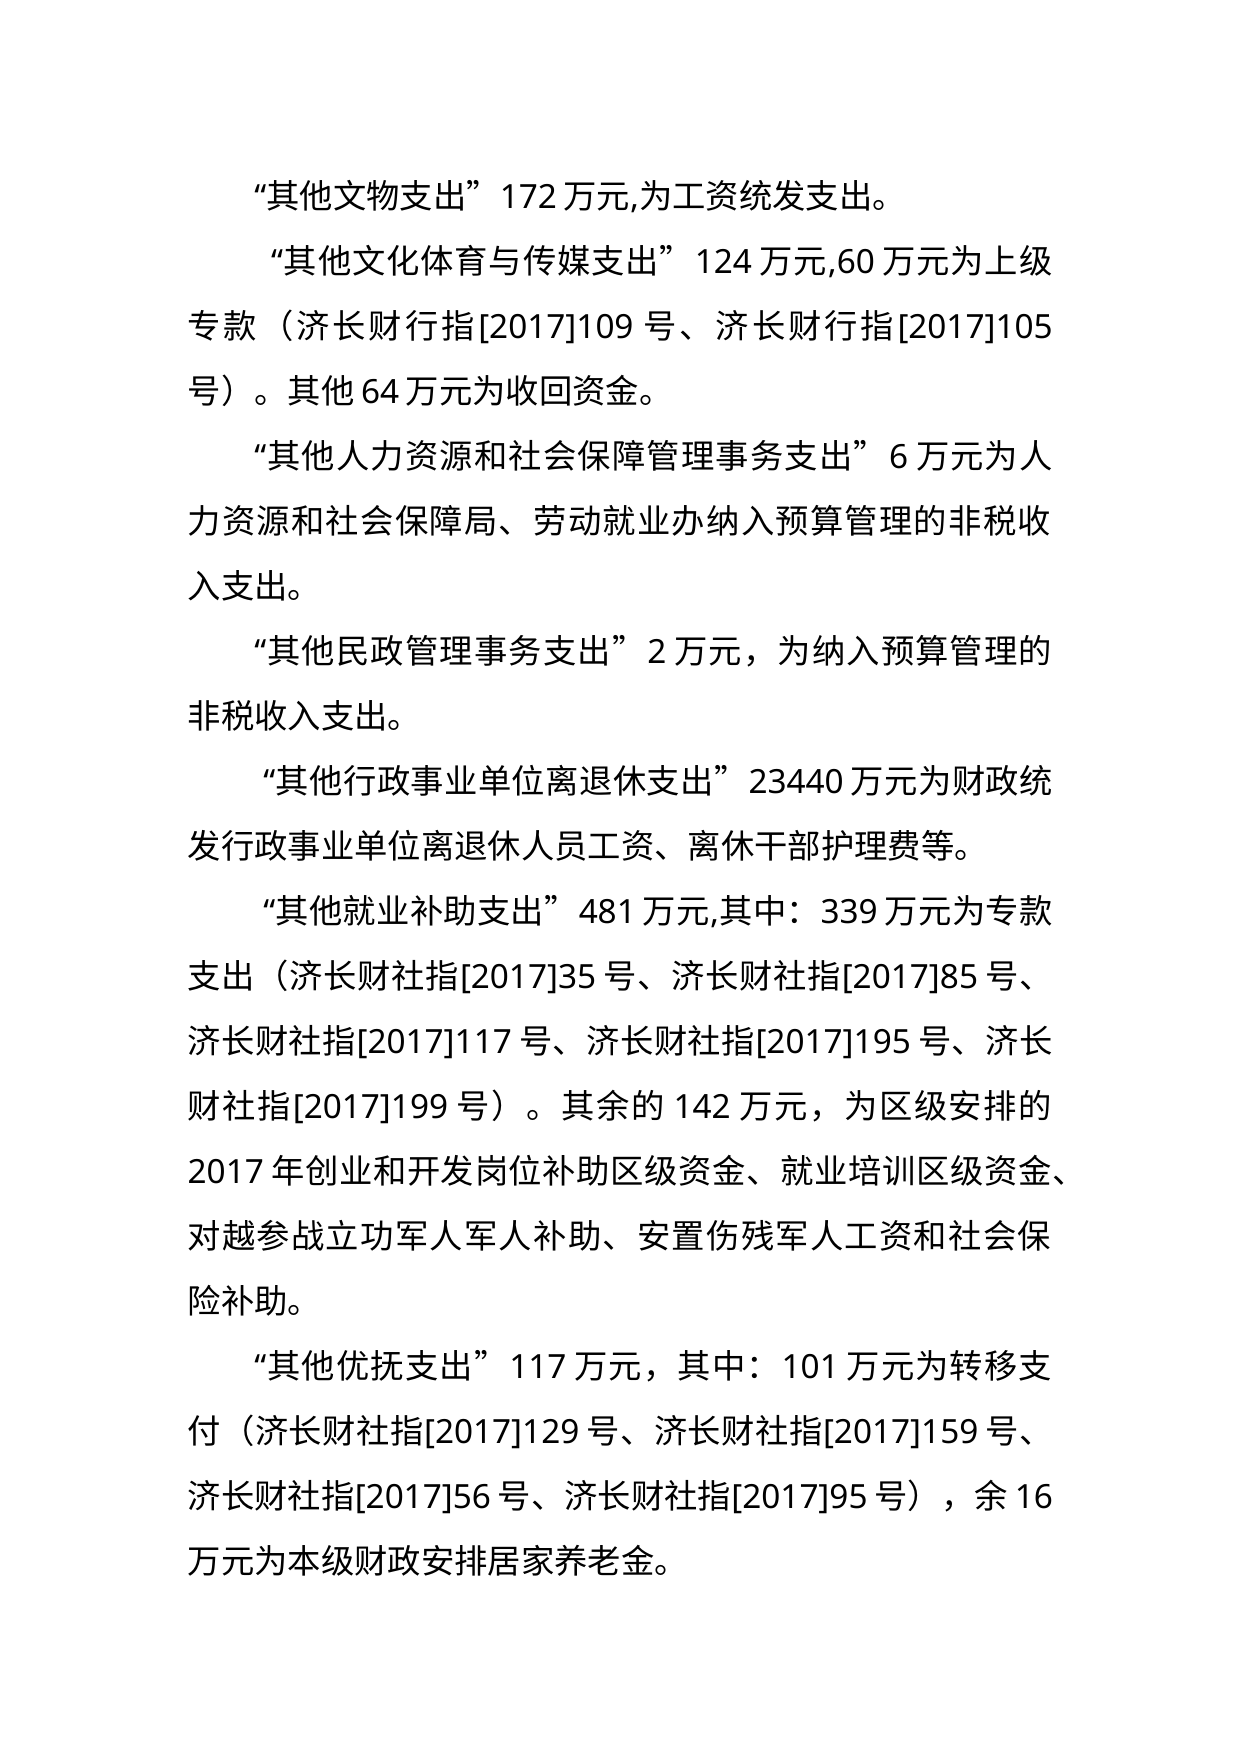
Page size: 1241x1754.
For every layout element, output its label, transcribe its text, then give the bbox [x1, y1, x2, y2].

text “其他人力资源和社会保障管理事务支出”6万元为人力资源和社会保障局、劳动就业办纳入预算管理的非税收入支出。 [187, 422, 1053, 617]
text “其他文化体育与传媒支出”124万元,60万元为上级专款（济长财行指[2017]109号、济长财行指[2017]105号）。其他64万元为收回资金。 [187, 227, 1053, 422]
text “其他就业补助支出”481万元,其中：339万元为专款支出（济长财社指[2017]35号、济长财社指[2017]85号、济长财社指[2017]117号、济长财社指[2017]195号、济长财社指[2017]199号）。其余的142万元，为区级安排的2017年创业和开发岗位补助区级资金、就业培训区级资金、对越参战立功军人军人补助、安置伤残军人工资和社会保险补助。 [187, 877, 1053, 1332]
text “其他民政管理事务支出”2万元，为纳入预算管理的非税收入支出。 [187, 617, 1053, 747]
text “其他行政事业单位离退休支出”23440万元为财政统发行政事业单位离退休人员工资、离休干部护理费等。 [187, 747, 1053, 877]
text “其他优抚支出”117万元，其中：101万元为转移支付（济长财社指[2017]129号、济长财社指[2017]159号、济长财社指[2017]56号、济长财社指[2017]95号），余16万元为本级财政安排居家养老金。 [187, 1332, 1053, 1592]
text “其他文物支出”172万元,为工资统发支出。 [187, 162, 1053, 227]
